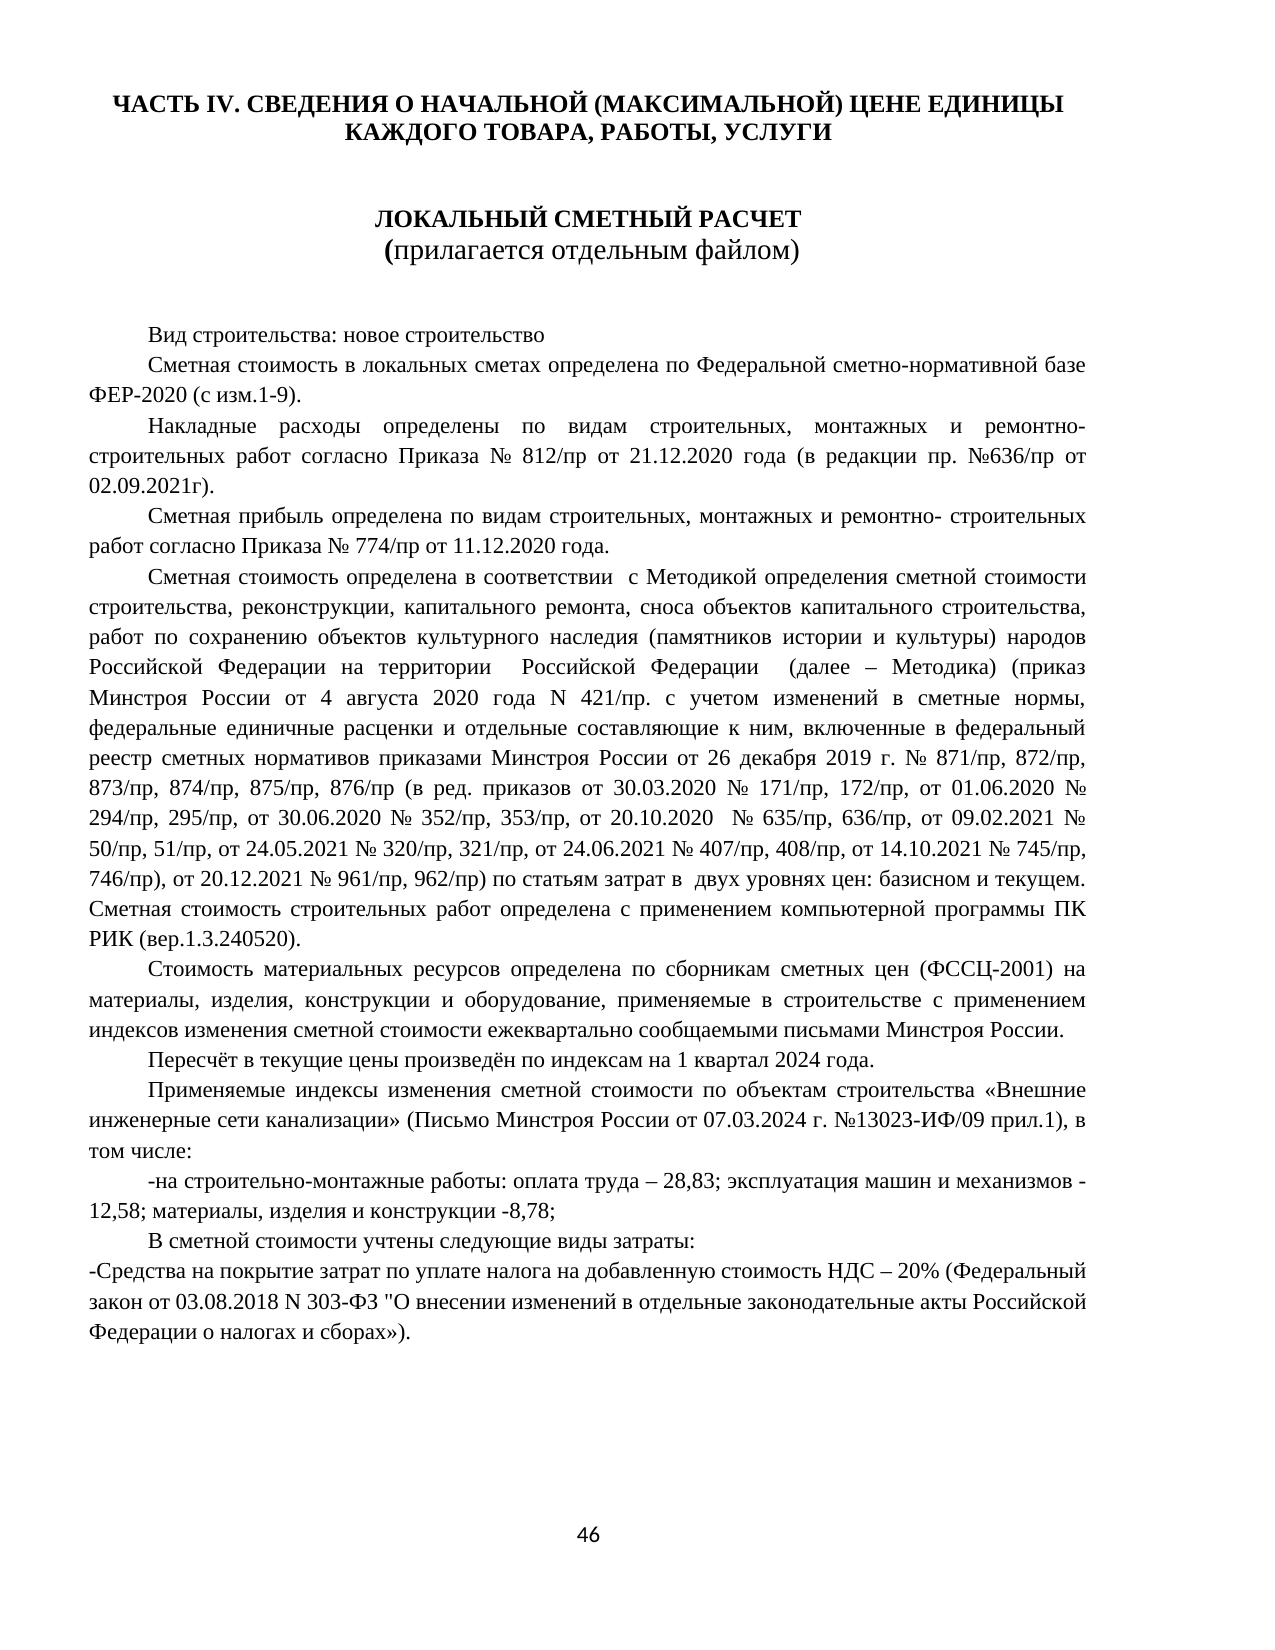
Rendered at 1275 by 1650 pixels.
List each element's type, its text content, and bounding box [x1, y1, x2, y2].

text Сметная стоимость в локальных сметах определена по Федеральной сметно-нормативной базе ФЕР-2020 (с изм.1-9). [89, 351, 1088, 408]
text Применяемые индексы изменения сметной стоимости по объектам строительства «Внешние инженерные сети канализации» (Письмо Минстроя России от 07.03.2024 г. №13023-ИФ/09 прил.1), в том числе: [89, 1076, 1088, 1163]
text ЛОКАЛЬНЫЙ СМЕТНЫЙ РАСЧЕТ [89, 204, 1088, 232]
text (прилагается отдельным файлом) [89, 232, 1088, 266]
text Вид строительства: новое строительство [89, 321, 1088, 347]
text Сметная прибыль определена по видам строительных, монтажных и ремонтно- строительных работ согласно Приказа № 774/пр от 11.12.2020 года. [89, 502, 1088, 559]
text Накладные расходы определены по видам строительных, монтажных и ремонтно- строительных работ согласно Приказа № 812/пр от 21.12.2020 года (в редакции пр. №636/пр от 02.09.2021г). [89, 412, 1088, 498]
text ЧАСТЬ IV. СВЕДЕНИЯ О НАЧАЛЬНОЙ (МАКСИМАЛЬНОЙ) ЦЕНЕ ЕДИНИЦЫ КАЖДОГО ТОВАРА, РАБОТЫ, УСЛУГИ [89, 89, 1088, 146]
text -на строительно-монтажные работы: оплата труда – 28,83; эксплуатация машин и механизмов -12,58; материалы, изделия и конструкции -8,78; [89, 1167, 1088, 1223]
text Сметная стоимость определена в соответствии с Методикой определения сметной стоимости строительства, реконструкции, капитального ремонта, сноса объектов капитального строительства, работ по сохранению объектов культурного наследия (памятников истории и культуры) народов Российской Федерации на территории Российской Федерации (далее – Методика) (приказ Минстроя России от 4 августа 2020 года N 421/пр. с учетом изменений в сметные нормы, федеральные единичные расценки и отдельные составляющие к ним, включенные в федеральный реестр сметных нормативов приказами Минстроя России от 26 декабря 2019 г. № 871/пр, 872/пр, 873/пр, 874/пр, 875/пр, 876/пр (в ред. приказов от 30.03.2020 № 171/пр, 172/пр, от 01.06.2020 № 294/пр, 295/пр, от 30.06.2020 № 352/пр, 353/пр, от 20.10.2020 № 635/пр, 636/пр, от 09.02.2021 № 50/пр, 51/пр, от 24.05.2021 № 320/пр, 321/пр, от 24.06.2021 № 407/пр, 408/пр, от 14.10.2021 № 745/пр, 746/пр), от 20.12.2021 № 961/пр, 962/пр) по статьям затрат в двух уровнях цен: базисном и текущем. Сметная стоимость строительных работ определена с применением компьютерной программы ПК РИК (вер.1.3.240520). [89, 563, 1088, 952]
text Пересчёт в текущие цены произведён по индексам на 1 квартал 2024 года. [89, 1046, 1088, 1072]
text -Средства на покрытие затрат по уплате налога на добавленную стоимость НДС – 20% (Федеральный закон от 03.08.2018 N 303-ФЗ "О внесении изменений в отдельные законодательные акты Российской Федерации о налогах и сборах»). [89, 1257, 1088, 1344]
text В сметной стоимости учтены следующие виды затраты: [89, 1227, 1088, 1254]
text Стоимость материальных ресурсов определена по сборникам сметных цен (ФССЦ-2001) на материалы, изделия, конструкции и оборудование, применяемые в строительстве с применением индексов изменения сметной стоимости ежеквартально сообщаемыми письмами Минстроя России. [89, 955, 1088, 1042]
